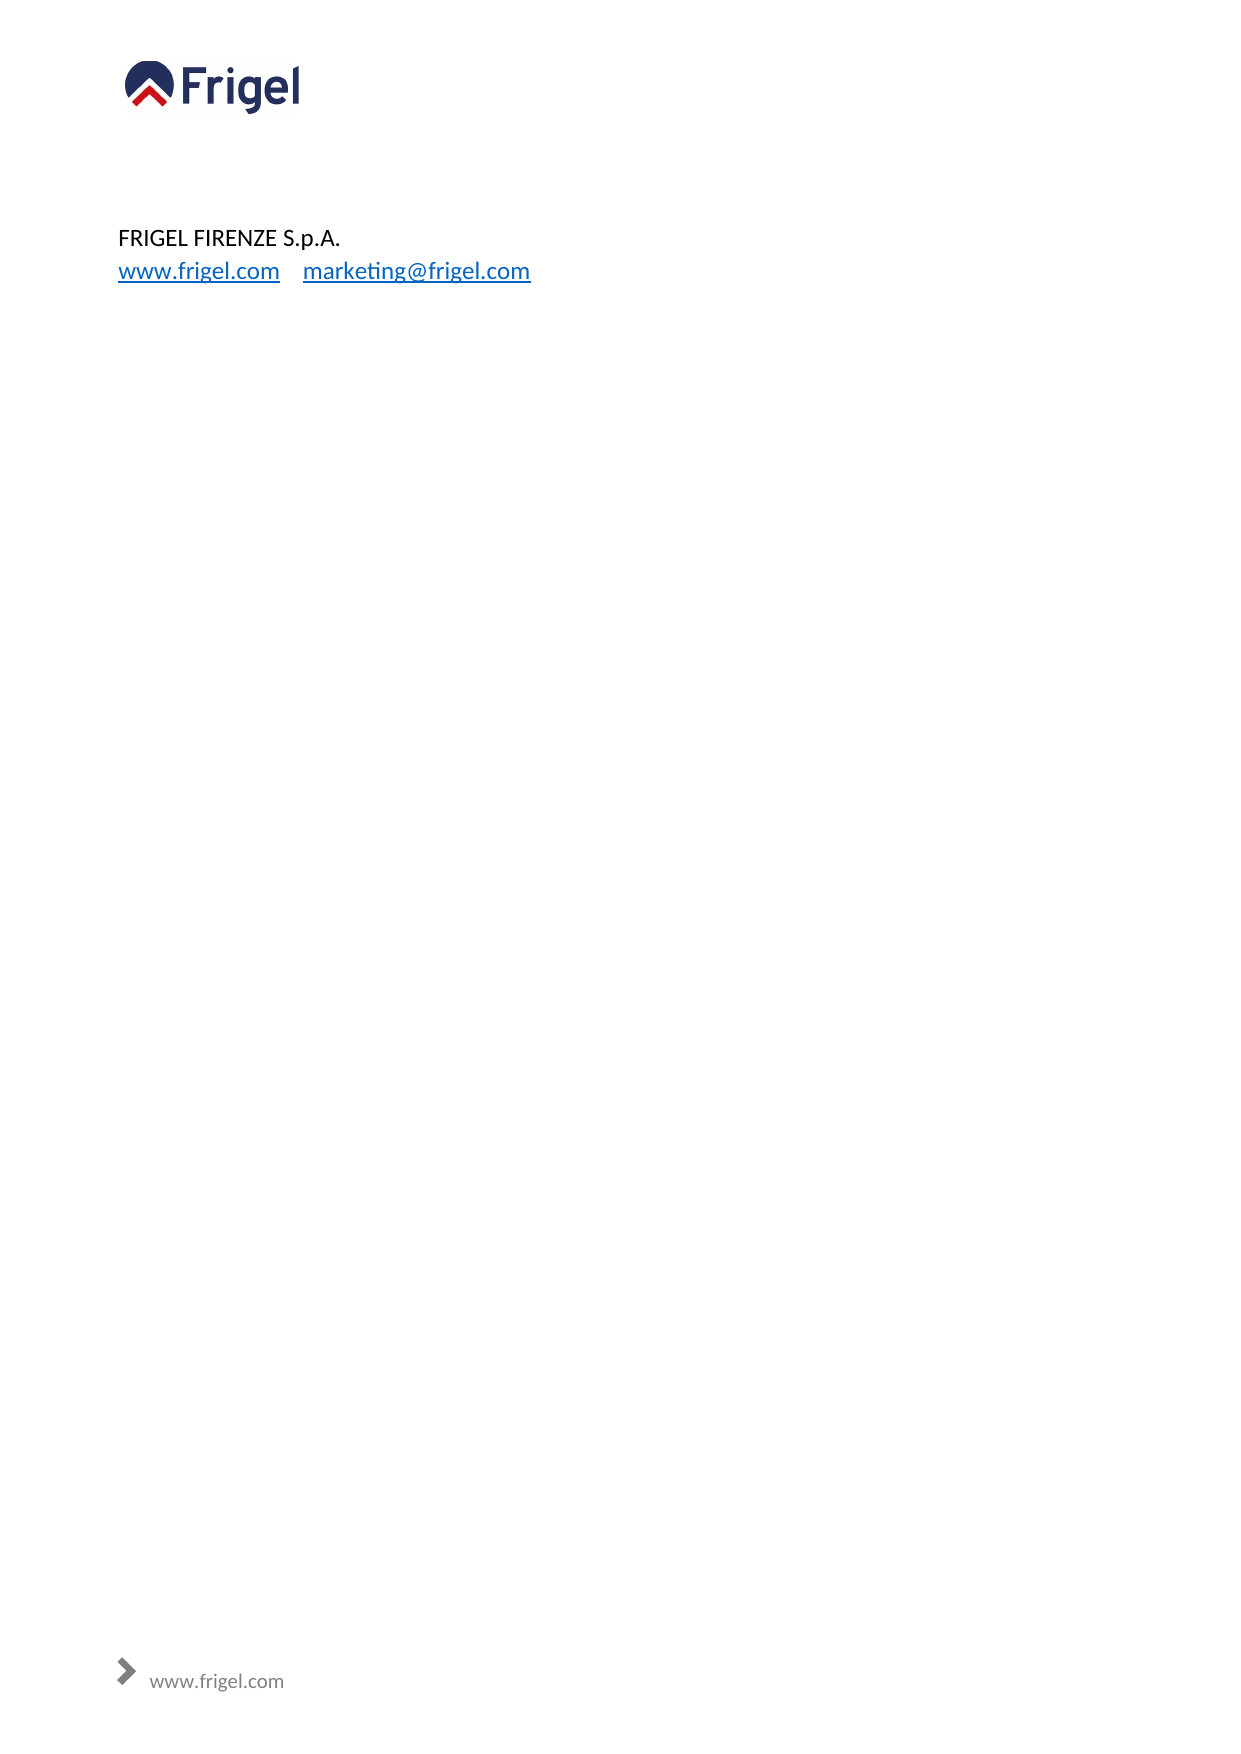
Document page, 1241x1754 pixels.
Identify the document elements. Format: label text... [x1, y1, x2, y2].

picture [125, 61, 299, 116]
text FRIGEL FIRENZE S.p.A. www.frigel.com marketing@frigel.com [118, 189, 1122, 285]
